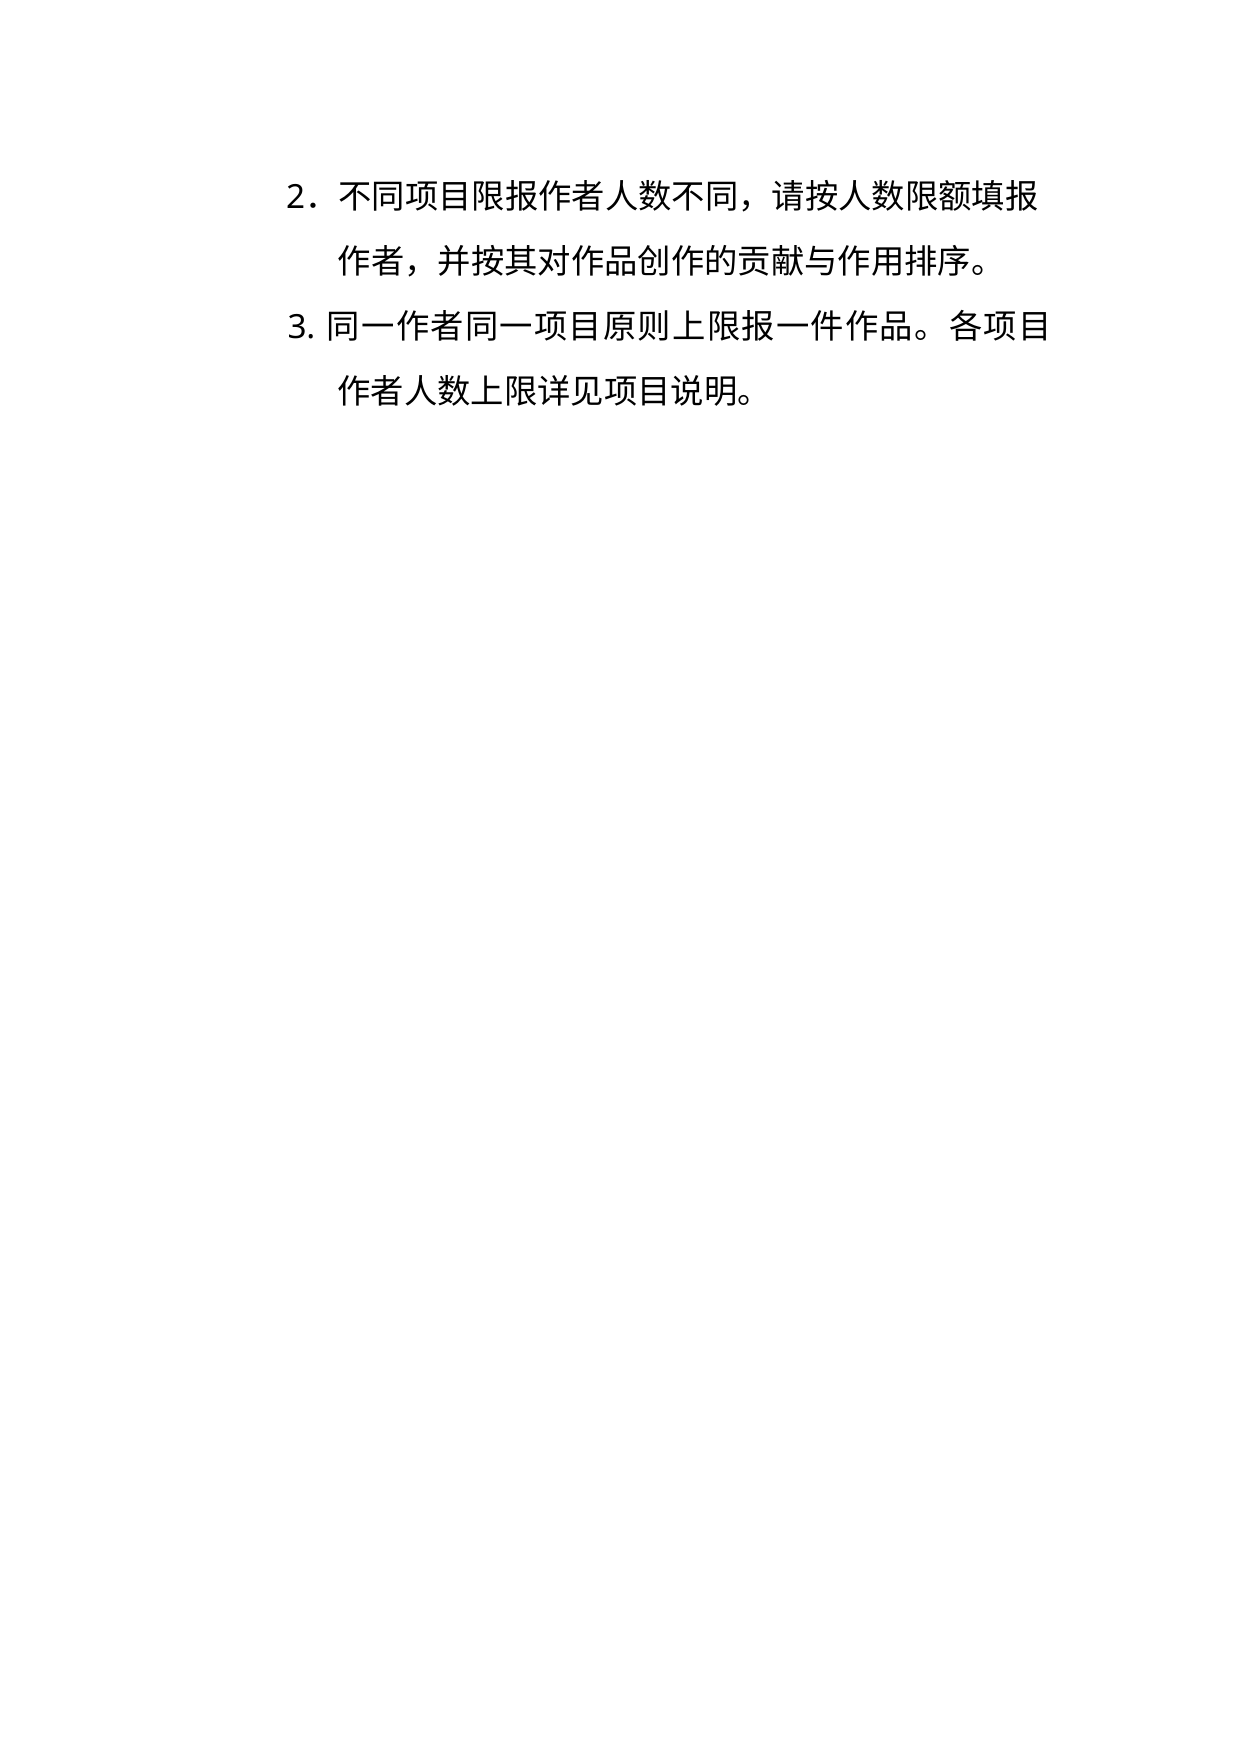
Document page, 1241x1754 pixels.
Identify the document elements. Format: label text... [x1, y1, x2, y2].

text 作者，并按其对作品创作的贡献与作用排序。 [187, 227, 1053, 292]
text 3. 同一作者同一项目原则上限报一件作品。各项目作者人数上限详见项目说明。 [287, 292, 1053, 422]
text 2．不同项目限报作者人数不同，请按人数限额填报 [187, 162, 1053, 227]
